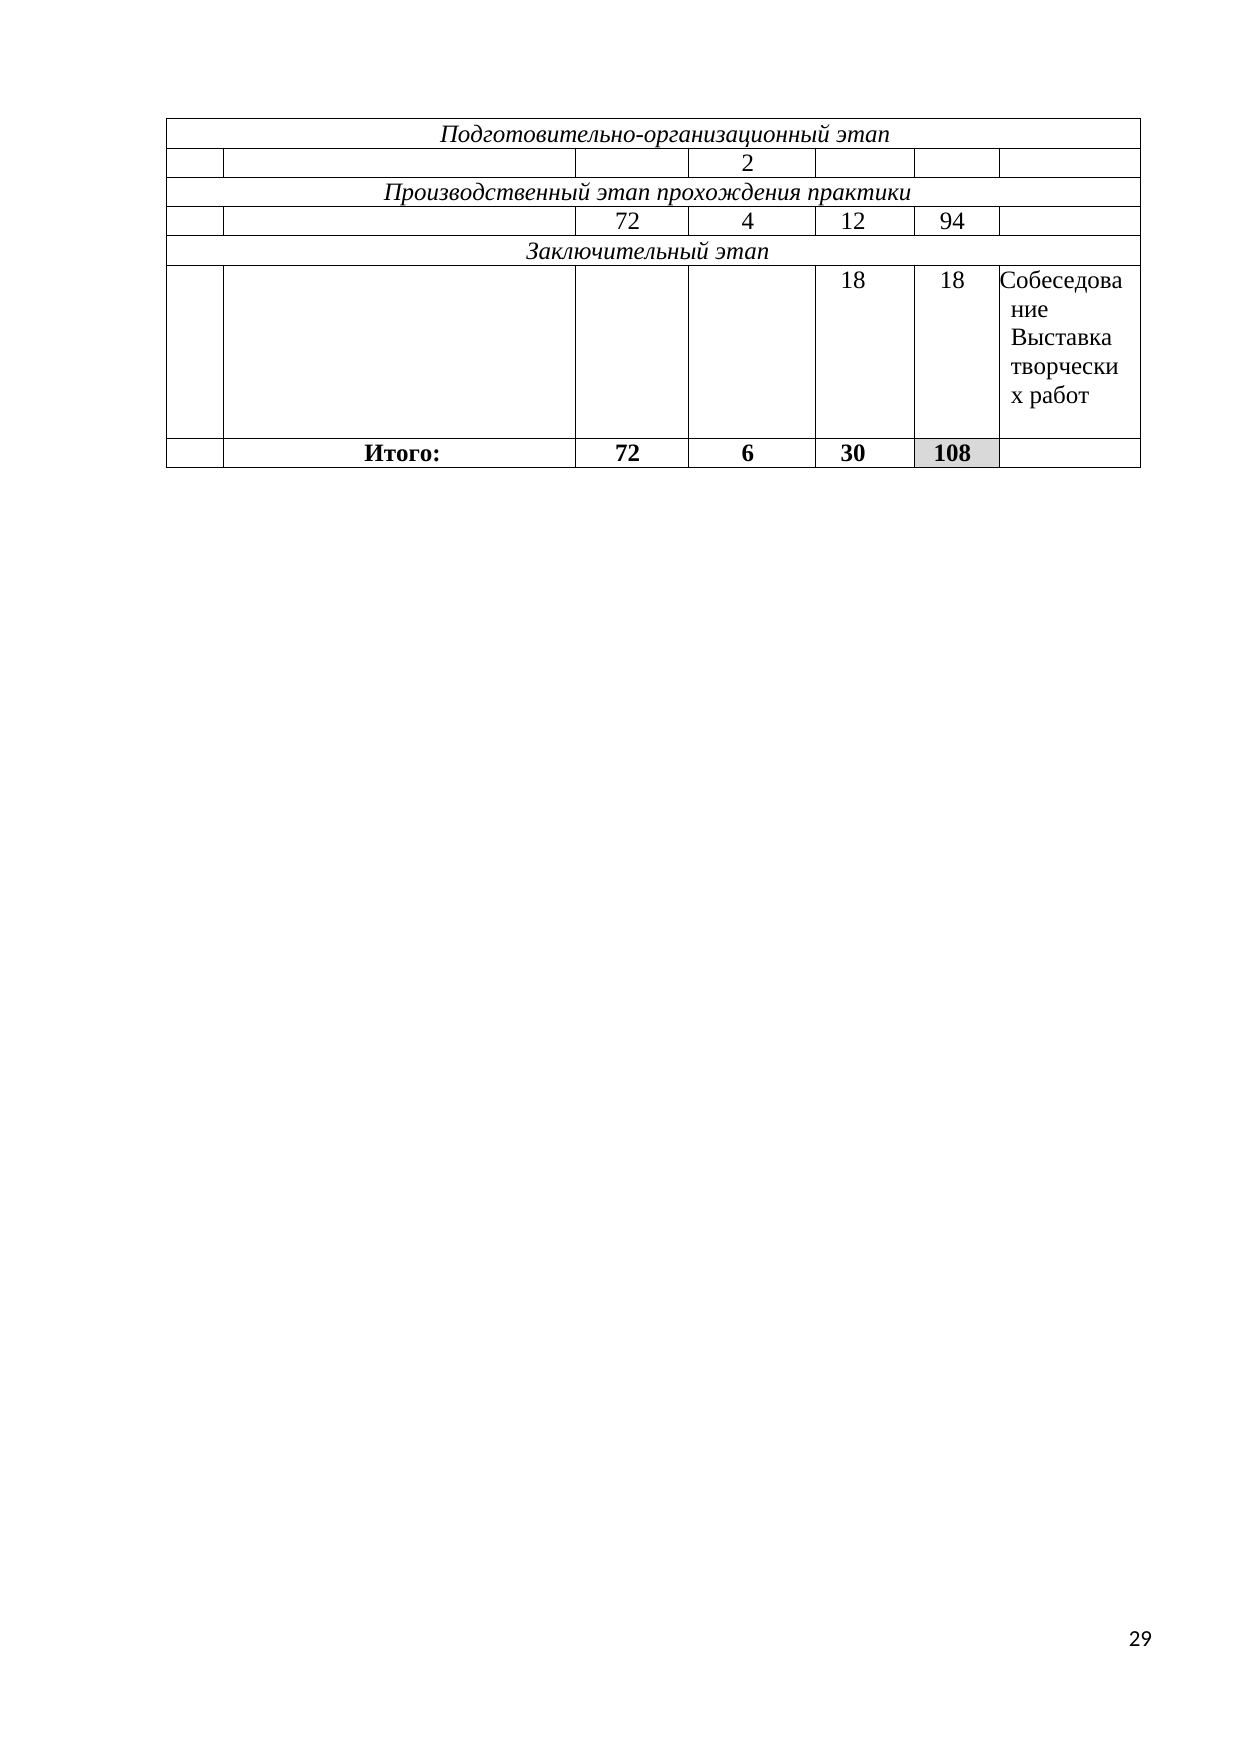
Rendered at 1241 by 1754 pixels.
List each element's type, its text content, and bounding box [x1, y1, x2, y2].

table_cell Собеседование Выставка творческих работ [1000, 266, 1140, 437]
table_cell [1000, 439, 1140, 467]
table_cell [915, 149, 999, 177]
table_cell 2 [689, 149, 815, 177]
table_cell Заключительный этап [167, 236, 1140, 264]
table_cell 18 [816, 266, 914, 437]
table_cell [1000, 207, 1140, 235]
table_cell [167, 266, 223, 437]
table_cell [1000, 149, 1140, 177]
table_cell [576, 266, 688, 437]
table_cell [224, 207, 575, 235]
table_cell Производственный этап прохождения практики [167, 178, 1140, 206]
table_cell 18 [915, 266, 999, 437]
table_cell 6 [689, 439, 815, 467]
table_cell [576, 149, 688, 177]
table_cell [167, 149, 223, 177]
table_cell 72 [576, 207, 688, 235]
table_cell 94 [915, 207, 999, 235]
table_cell [167, 439, 223, 467]
table_cell Итого: [224, 439, 575, 467]
table_cell [816, 149, 914, 177]
table_cell [167, 207, 223, 235]
table_cell [224, 266, 575, 437]
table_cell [167, 119, 1140, 147]
table_cell 72 [576, 439, 688, 467]
table_cell [224, 149, 575, 177]
table_cell 12 [816, 207, 914, 235]
table_cell [689, 266, 815, 437]
table_cell 30 [816, 439, 914, 467]
table_cell 4 [689, 207, 815, 235]
table_cell 108 [915, 439, 999, 467]
